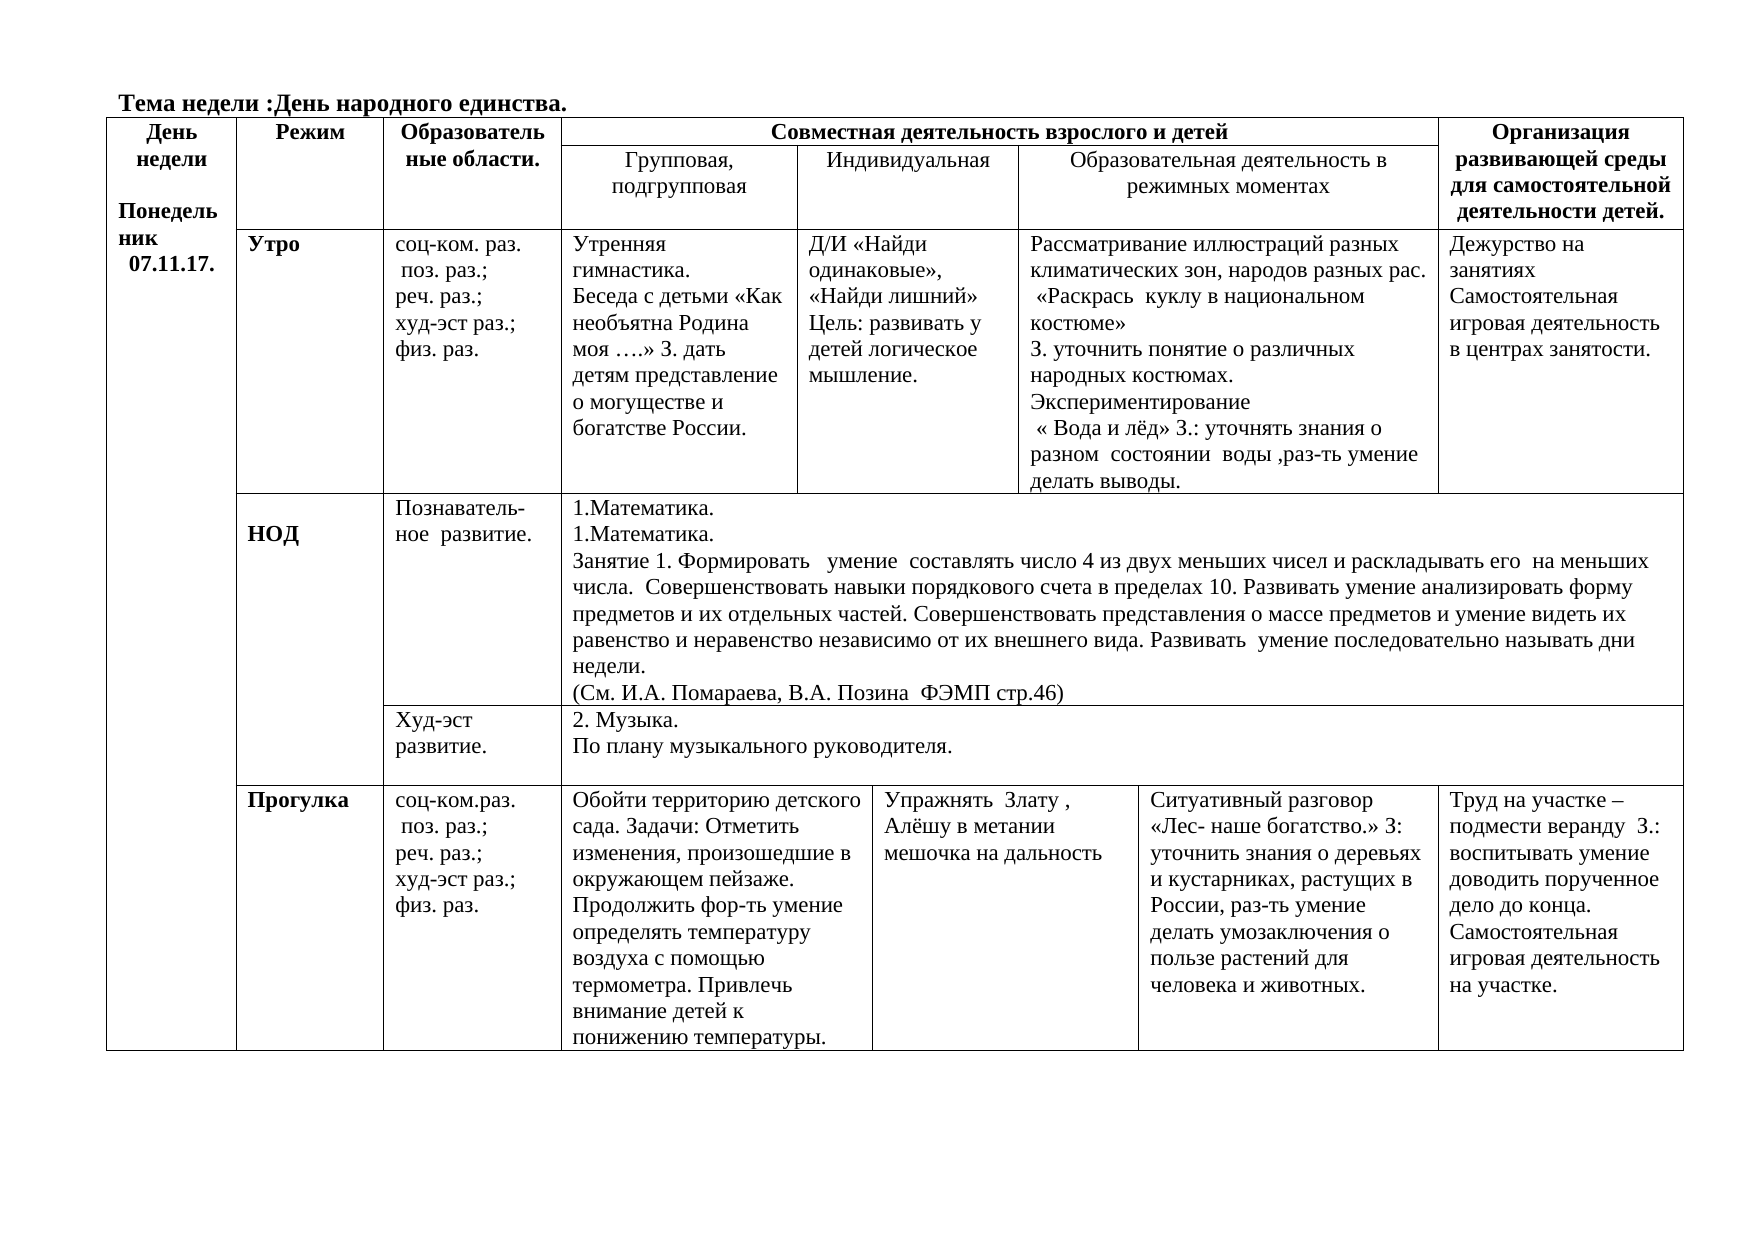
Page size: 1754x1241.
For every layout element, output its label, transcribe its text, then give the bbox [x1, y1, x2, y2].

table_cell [562, 786, 872, 1050]
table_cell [384, 786, 561, 1050]
table_header Режим [237, 118, 383, 228]
text Тема недели :День народного единства. [118, 88, 1636, 117]
table_cell 2. Музыка. По плану музыкального руководителя. [562, 706, 1683, 785]
table_cell Худ-эст развитие. [384, 706, 561, 785]
table_cell Групповая, подгрупповая [562, 146, 797, 228]
table_cell Рассматривание иллюстраций разных климатических зон, народов разных рас. «Раскрась куклу в национальном костюме» З. уточнить понятие о различных народных костюмах. Экспериментирование « Вода и лёд» З.: уточнять знания о разном состоянии воды ,раз-ть умение делать выводы. [1019, 230, 1438, 493]
table_header Совместная деятельность взрослого и детей [562, 118, 1438, 145]
table_header День недели Понедельник 07.11.17. [107, 118, 236, 1050]
table_cell соц-ком. раз. поз. раз.; реч. раз.; худ-эст раз.; физ. раз. [384, 230, 561, 493]
table_cell Д/И «Найди одинаковые», «Найди лишний» Цель: развивать у детей логическое мышление. [798, 230, 1018, 493]
table_cell Познаватель-ное развитие. [384, 494, 561, 705]
table_cell Дежурство на занятиях Самостоятельная игровая деятельность в центрах занятости. [1439, 230, 1683, 493]
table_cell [873, 786, 1138, 1050]
table_cell 1.Математика. 1.Математика. Занятие 1. Формировать умение составлять число 4 из двух меньших чисел и раскладывать его на меньших числа. Совершенствовать навыки порядкового счета в пределах 10. Развивать умение анализировать форму предметов и их отдельных частей. Совершенствовать представления о массе предметов и умение видеть их равенство и неравенство независимо от их внешнего вида. Развивать умение последовательно называть дни недели. (См. И.А. Помараева, В.А. Позина ФЭМП стр.46) [562, 494, 1683, 705]
table_cell Прогулка [237, 786, 383, 1050]
table_cell Образовательная деятельность в режимных моментах [1019, 146, 1438, 228]
table_cell Утренняя гимнастика. Беседа с детьми «Как необъятна Родина моя ….» З. дать детям представление о могуществе и богатстве России. [562, 230, 797, 493]
table_cell Индивидуальная [798, 146, 1018, 228]
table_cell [1439, 786, 1683, 1050]
table_cell Утро [237, 230, 383, 493]
table_header Образовательные области. [384, 118, 561, 228]
table_header Организация развивающей среды для самостоятельной деятельности детей. [1439, 118, 1683, 228]
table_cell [1139, 786, 1438, 1050]
table_cell НОД [237, 494, 383, 785]
